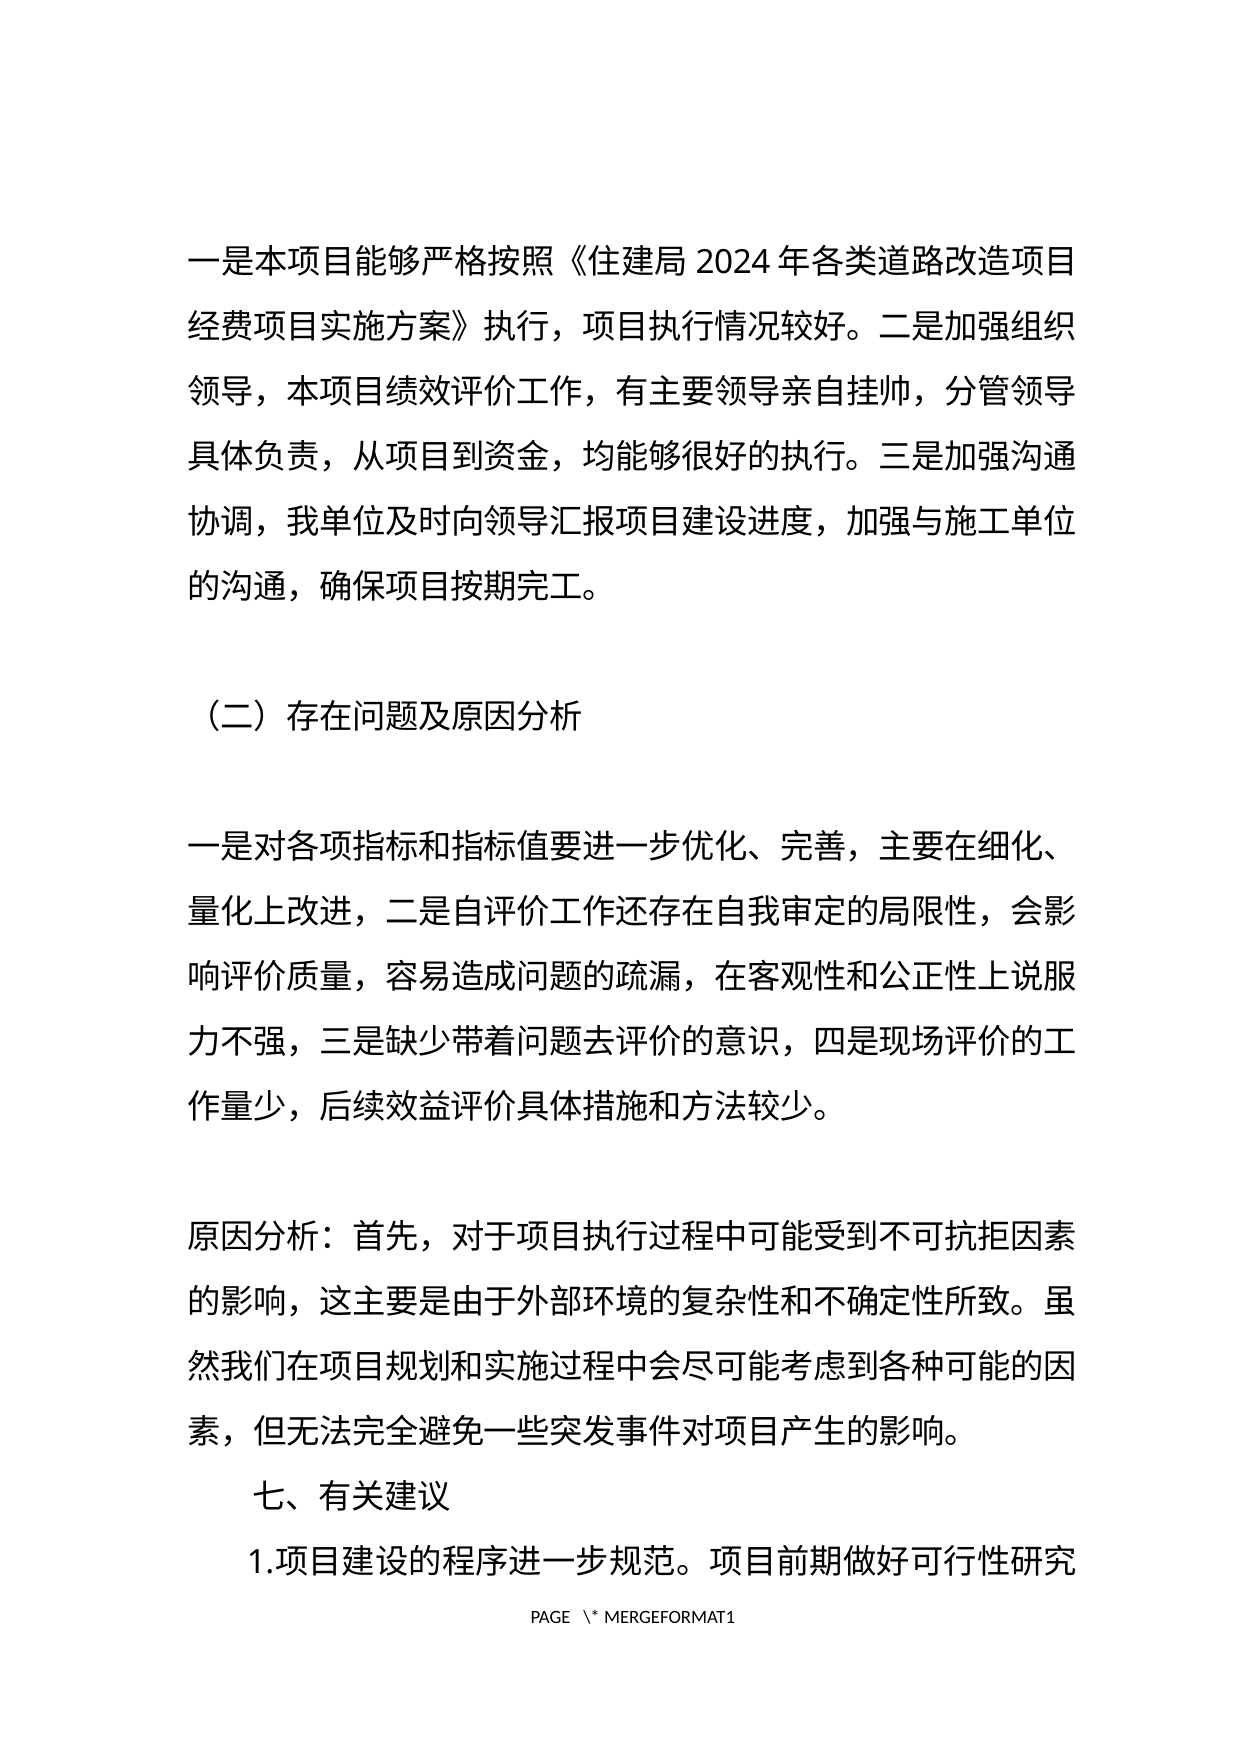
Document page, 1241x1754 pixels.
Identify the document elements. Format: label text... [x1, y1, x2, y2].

text 七、有关建议 [187, 1462, 1078, 1527]
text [187, 1527, 1078, 1592]
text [187, 162, 1078, 1462]
